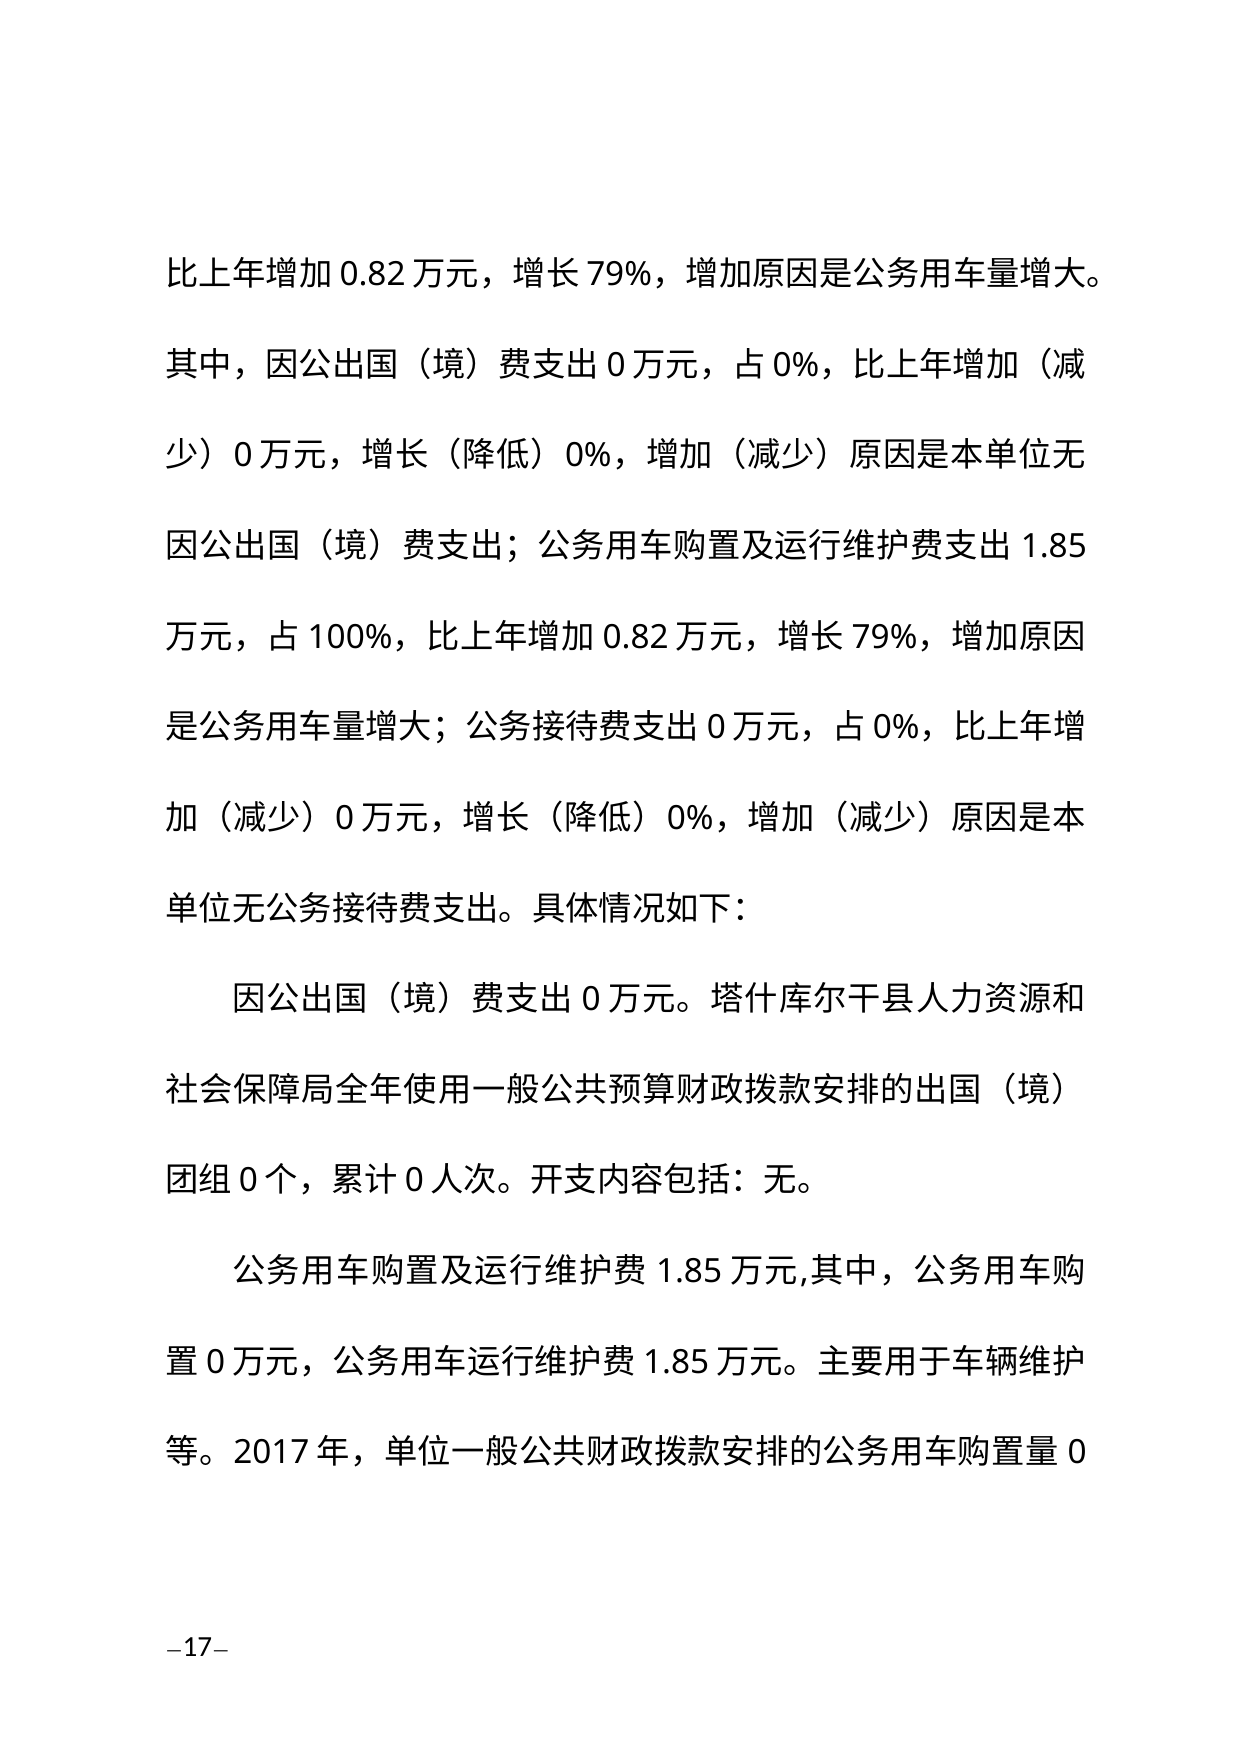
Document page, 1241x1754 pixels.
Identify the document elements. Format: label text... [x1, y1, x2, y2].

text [165, 1223, 1087, 1494]
text 因公出国（境）费支出0万元。塔什库尔干县人力资源和社会保障局全年使用一般公共预算财政拨款安排的出国（境）团组0个，累计0人次。开支内容包括：无。 [165, 951, 1087, 1223]
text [165, 226, 1087, 951]
